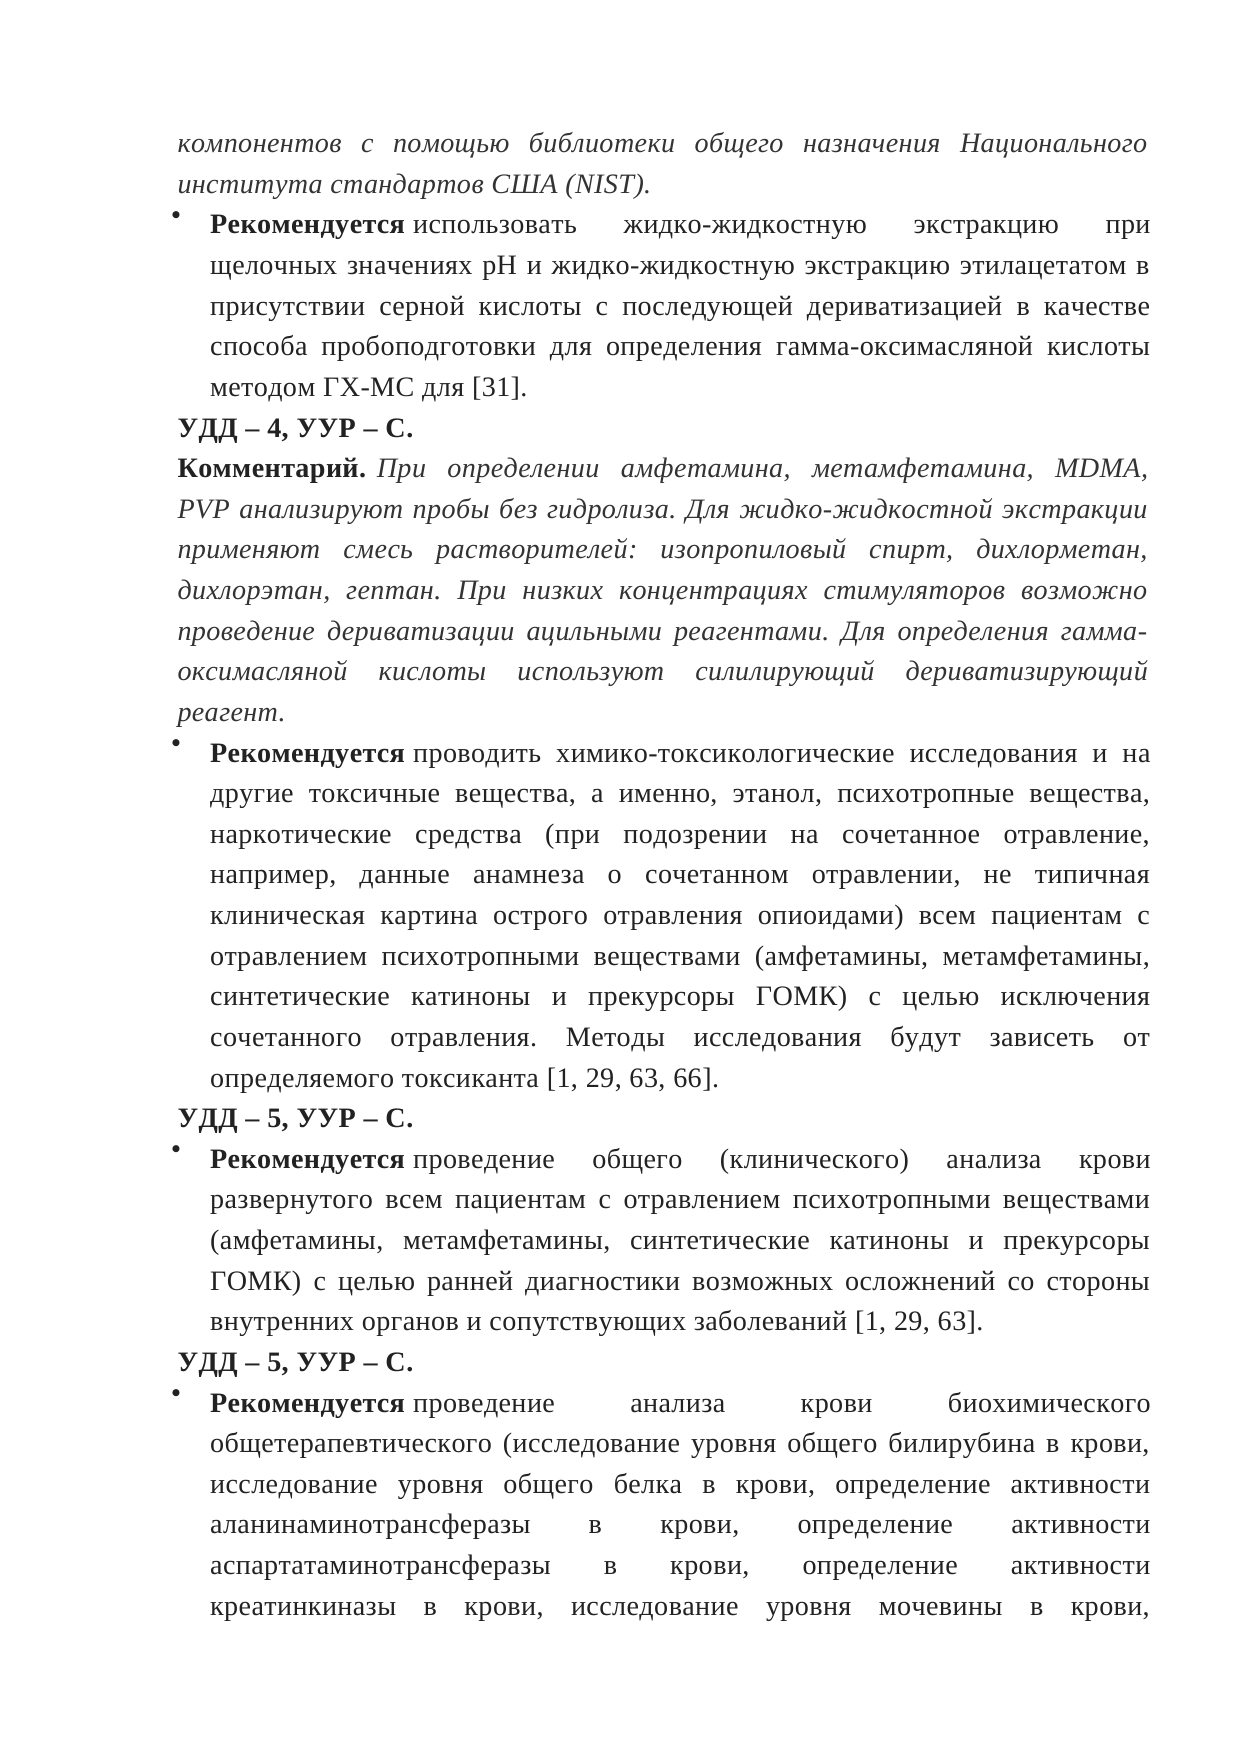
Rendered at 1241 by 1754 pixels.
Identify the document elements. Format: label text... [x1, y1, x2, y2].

text Комментарий. При определении амфетамина, метамфетамина, MDMA, PVP анализируют пробы без гидролиза. Для жидко-жидкостной экстракции применяют смесь растворителей: изопропиловый спирт, дихлорметан, дихлорэтан, гептан. При низких концентрациях стимуляторов возможно проведение дериватизации ацильными реагентами. Для определения гамма-оксимасляной кислоты используют силилирующий дериватизирующий реагент. [177, 443, 1152, 727]
text УДД – 5, УУР – С. [177, 1337, 1152, 1377]
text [177, 118, 1152, 199]
text УДД – 4, УУР – С. [177, 402, 1152, 443]
text УДД – 5, УУР – С. [177, 1093, 1152, 1134]
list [172, 1377, 1152, 1621]
list Рекомендуется использовать жидко-жидкостную экстракцию при щелочных значениях рН и жидко-жидкостную экстракцию этилацетатом в присутствии серной кислоты с последующей дериватизацией в качестве способа пробоподготовки для определения гамма-оксимасляной кислоты методом ГХ-МС для [31]. [172, 199, 1152, 402]
list Рекомендуется проведение общего (клинического) анализа крови развернутого всем пациентам с отравлением психотропными веществами (амфетамины, метамфетамины, синтетические катиноны и прекурсоры ГОМК) с целью ранней диагностики возможных осложнений со стороны внутренних органов и сопутствующих заболеваний [1, 29, 63]. [172, 1134, 1152, 1337]
list Рекомендуется проводить химико-токсикологические исследования и на другие токсичные вещества, а именно, этанол, психотропные вещества, наркотические средства (при подозрении на сочетанное отравление, например, данные анамнеза о сочетанном отравлении, не типичная клиническая картина острого отравления опиоидами) всем пациентам с отравлением психотропными веществами (амфетамины, метамфетамины, синтетические катиноны и прекурсоры ГОМК) с целью исключения сочетанного отравления. Методы исследования будут зависеть от определяемого токсиканта [1, 29, 63, 66]. [172, 727, 1152, 1093]
